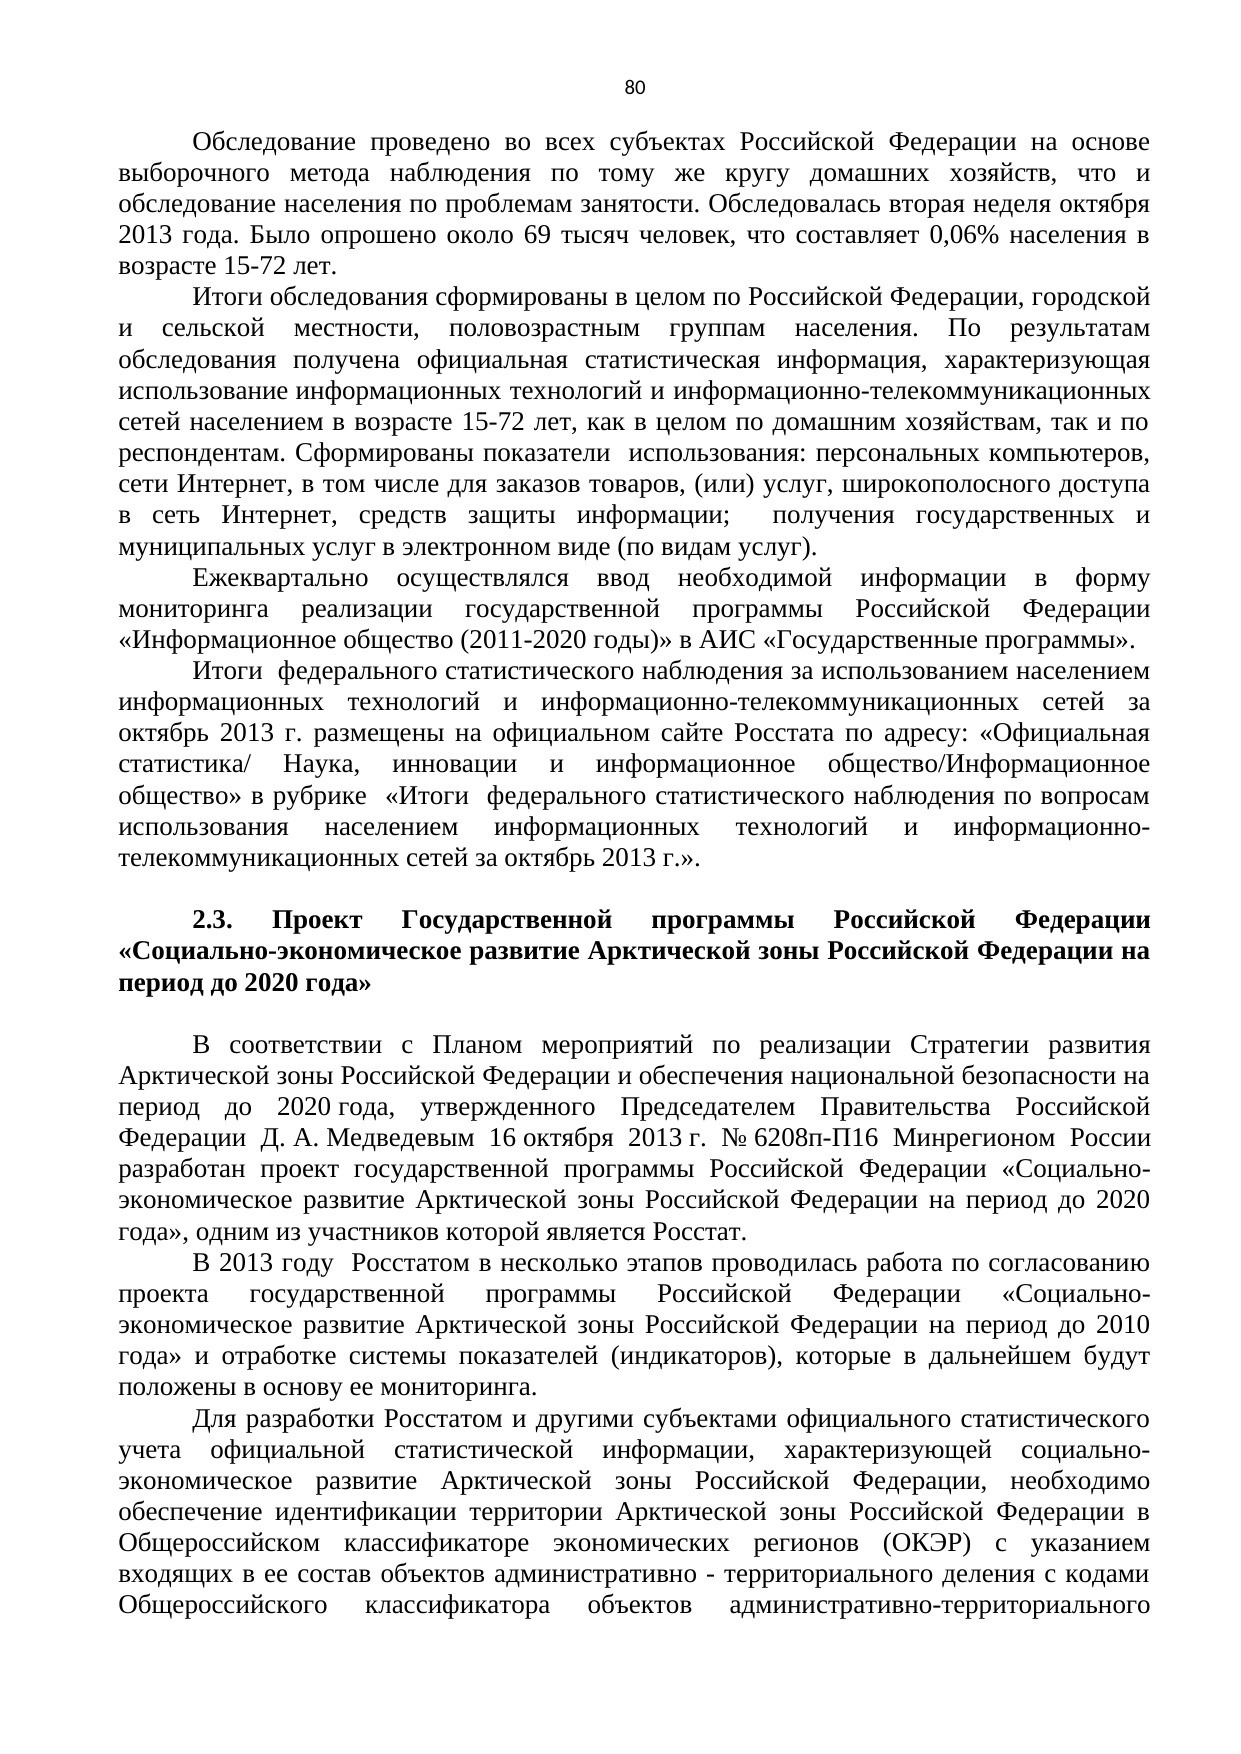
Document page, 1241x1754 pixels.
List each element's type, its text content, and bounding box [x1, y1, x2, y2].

text Итоги федерального статистического наблюдения за использованием населением информационных технологий и информационно-телекоммуникационных сетей за октябрь 2013 г. размещены на официальном сайте Росстата по адресу: «Официальная статистика/ Наука, инновации и информационное общество/Информационное общество» в рубрике «Итоги федерального статистического наблюдения по вопросам использования населением информационных технологий и информационно-телекоммуникационных сетей за октябрь 2013 г.». [118, 654, 1152, 872]
text В соответствии с Планом мероприятий по реализации Стратегии развития Арктической зоны Российской Федерации и обеспечения национальной безопасности на период до 2020 года, утвержденного Председателем Правительства Российской Федерации Д. А. Медведевым 16 октября 2013 г. № 6208п-П16 Минрегионом России разработан проект государственной программы Российской Федерации «Социально-экономическое развитие Арктической зоны Российской Федерации на период до 2020 года», одним из участников которой является Росстат. [118, 1028, 1152, 1246]
text В 2013 году Росстатом в несколько этапов проводилась работа по согласованию проекта государственной программы Российской Федерации «Социально-экономическое развитие Арктической зоны Российской Федерации на период до 2010 года» и отработке системы показателей (индикаторов), которые в дальнейшем будут положены в основу ее мониторинга. [118, 1246, 1152, 1402]
subtitle 2.3. Проект Государственной программы Российской Федерации «Социально-экономическое развитие Арктической зоны Российской Федерации на период до 2020 года» [118, 903, 1152, 997]
text Ежеквартально осуществлялся ввод необходимой информации в форму мониторинга реализации государственной программы Российской Федерации «Информационное общество (2011-2020 годы)» в АИС «Государственные программы». [118, 561, 1152, 654]
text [118, 1402, 1152, 1620]
text Обследование проведено во всех субъектах Российской Федерации на основе выборочного метода наблюдения по тому же кругу домашних хозяйств, что и обследование населения по проблемам занятости. Обследовалась вторая неделя октября 2013 года. Было опрошено около 69 тысяч человек, что составляет 0,06% населения в возрасте 15-72 лет. [118, 125, 1152, 280]
text Итоги обследования сформированы в целом по Российской Федерации, городской и сельской местности, половозрастным группам населения. По результатам обследования получена официальная статистическая информация, характеризующая использование информационных технологий и информационно-телекоммуникационных сетей населением в возрасте 15-72 лет, как в целом по домашним хозяйствам, так и по респондентам. Сформированы показатели использования: персональных компьютеров, сети Интернет, в том числе для заказов товаров, (или) услуг, широкополосного доступа в сеть Интернет, средств защиты информации; получения государственных и муниципальных услуг в электронном виде (по видам услуг). [118, 280, 1152, 561]
